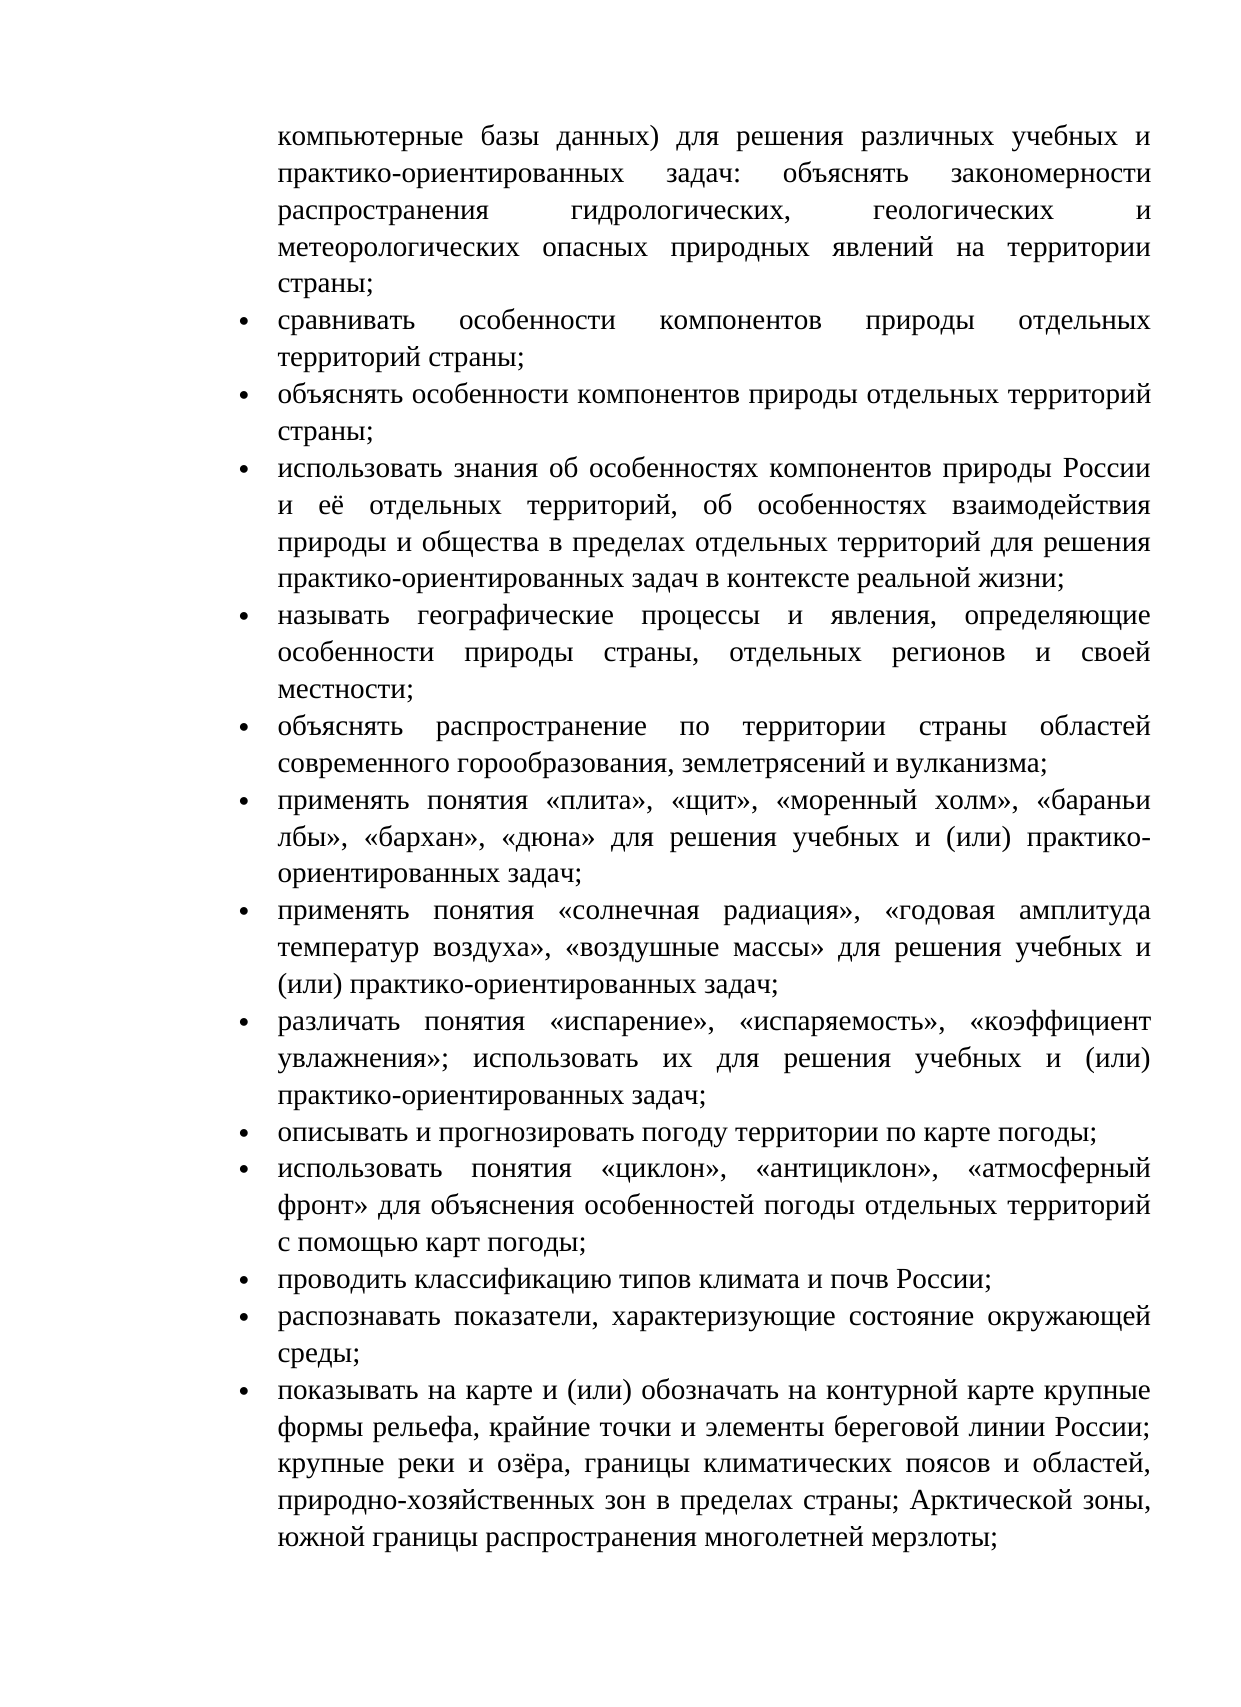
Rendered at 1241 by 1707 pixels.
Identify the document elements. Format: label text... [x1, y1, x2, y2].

list использовать знания об особенностях компонентов природы России и её отдельных территорий, об особенностях взаимодействия природы и общества в пределах отдельных территорий для решения практико-ориентированных задач в контексте реальной жизни; [240, 450, 1152, 594]
list объяснять распространение по территории страны областей современного горообразования, землетрясений и вулканизма; [240, 708, 1152, 778]
list проводить классификацию типов климата и почв России; [240, 1261, 1152, 1295]
list использовать понятия «циклон», «антициклон», «атмосферный фронт» для объяснения особенностей погоды отдельных территорий с помощью карт погоды; [240, 1151, 1152, 1258]
list распознавать показатели, характеризующие состояние окружающей среды; [240, 1298, 1152, 1368]
list применять понятия «солнечная радиация», «годовая амплитуда температур воздуха», «воздушные массы» для решения учебных и (или) практико-ориентированных задач; [240, 892, 1152, 1000]
list различать понятия «испарение», «испаряемость», «коэффициент увлажнения»; использовать их для решения учебных и (или) практико-ориентированных задач; [240, 1003, 1152, 1110]
list описывать и прогнозировать погоду территории по карте погоды; [240, 1114, 1152, 1147]
list объяснять особенности компонентов природы отдельных территорий страны; [240, 376, 1152, 447]
list применять понятия «плита», «щит», «моренный холм», «бараньи лбы», «бархан», «дюна» для решения учебных и (или) практико-ориентированных задач; [240, 782, 1152, 889]
list называть географические процессы и явления, определяющие особенности природы страны, отдельных регионов и своей местности; [240, 597, 1152, 705]
list показывать на карте и (или) обозначать на контурной карте крупные формы рельефа, крайние точки и элементы береговой линии России; крупные реки и озёра, границы климатических поясов и областей, природно-хозяйственных зон в пределах страны; Арктической зоны, южной границы распространения многолетней мерзлоты; [240, 1372, 1152, 1553]
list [240, 118, 1152, 299]
list сравнивать особенности компонентов природы отдельных территорий страны; [240, 302, 1152, 373]
